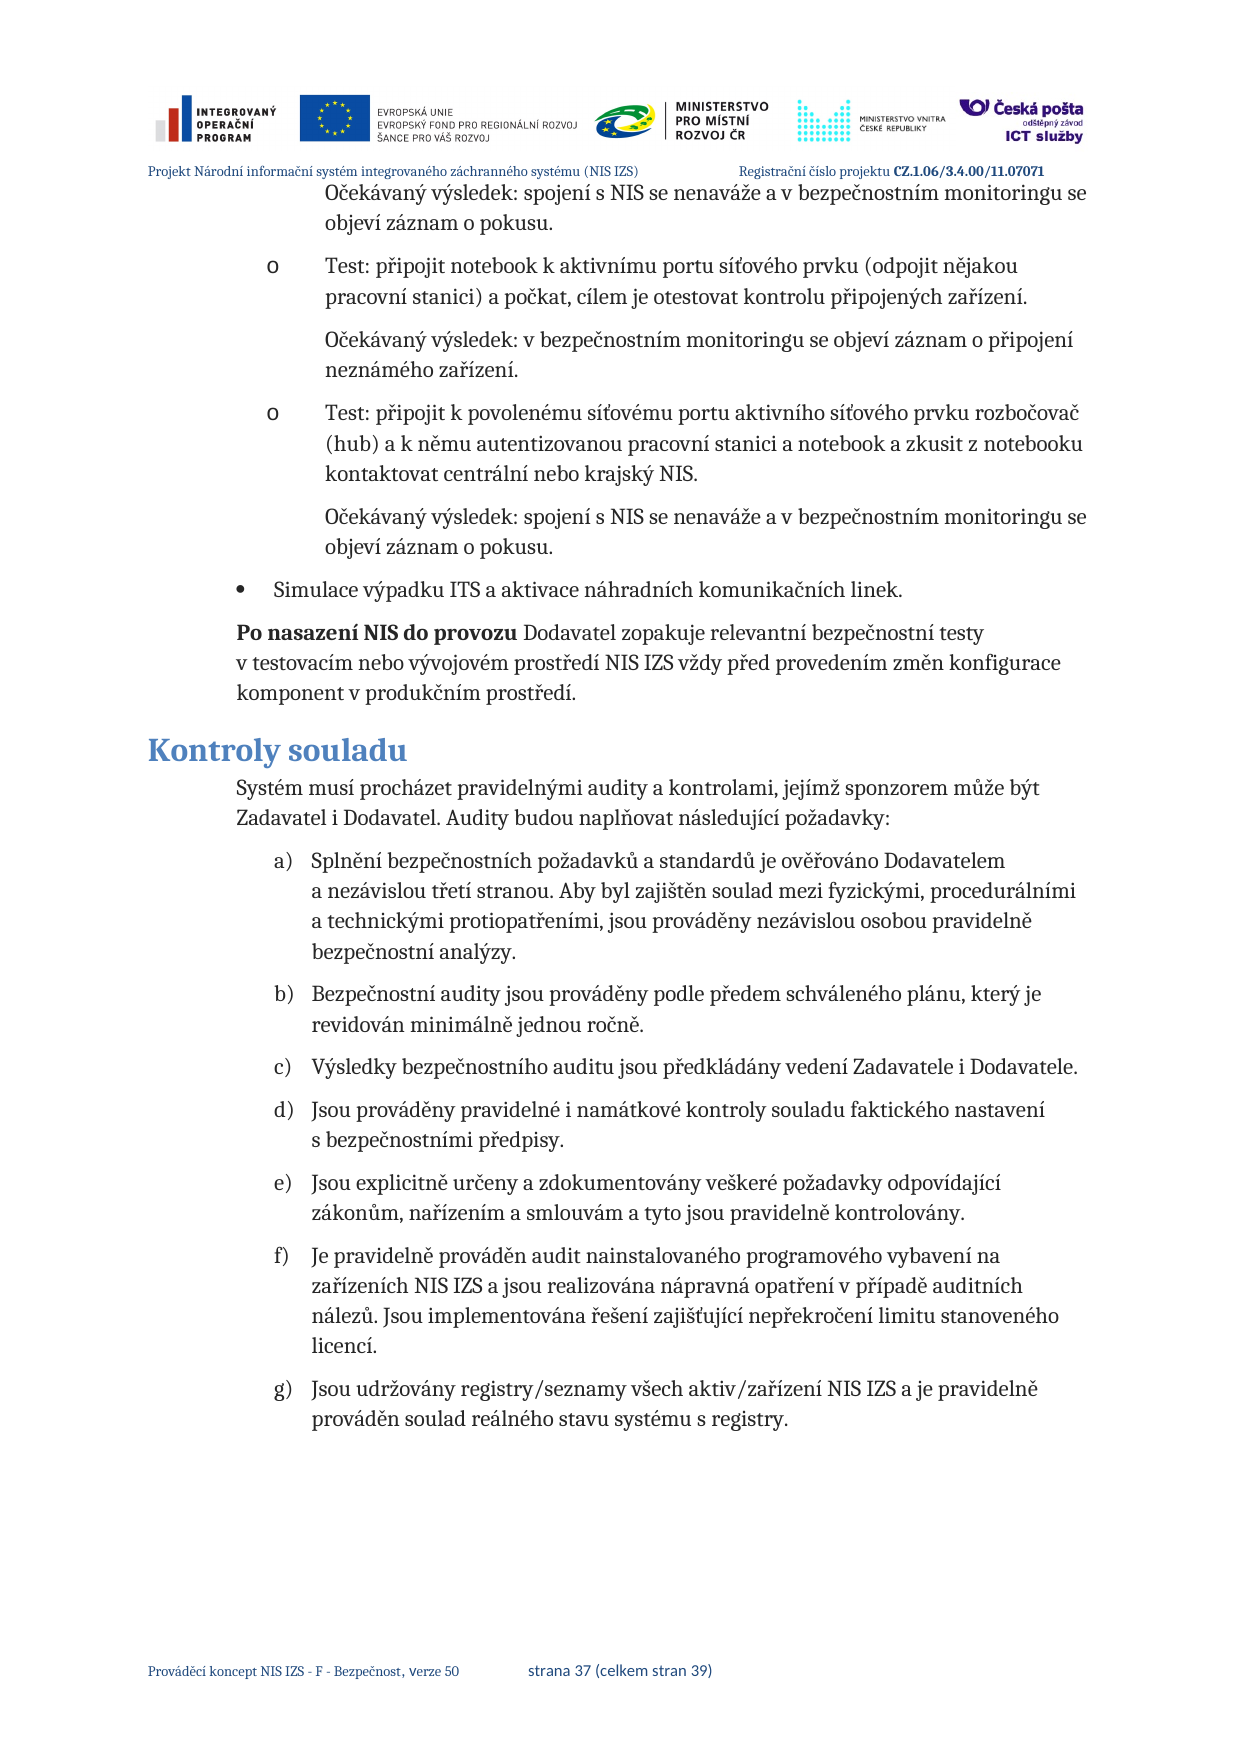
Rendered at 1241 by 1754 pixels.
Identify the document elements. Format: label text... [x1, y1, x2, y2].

list Je pravidelně prováděn audit nainstalovaného programového vybavení na zařízeních NIS IZS a jsou realizována nápravná opatření v případě auditních nálezů. Jsou implementována řešení zajišťující nepřekročení limitu stanoveného licencí. [274, 1243, 1092, 1360]
picture [147, 86, 1091, 152]
text Po nasazení NIS do provozu Dodavatel zopakuje relevantní bezpečnostní testy v testovacím nebo vývojovém prostředí NIS IZS vždy před provedením změn konfigurace komponent v produkčním prostředí. [236, 619, 1092, 706]
list Výsledky bezpečnostního auditu jsou předkládány vedení Zadavatele i Dodavatele. [274, 1054, 1092, 1081]
text Systém musí procházet pravidelnými audity a kontrolami, jejímž sponzorem může být Zadavatel i Dodavatel. Audity budou naplňovat následující požadavky: [236, 775, 1092, 832]
text Očekávaný výsledek: v bezpečnostním monitoringu se objeví záznam o připojení neznámého zařízení. [325, 327, 1092, 383]
list Jsou prováděny pravidelné i namátkové kontroly souladu faktického nastavení s bezpečnostními předpisy. [274, 1097, 1092, 1153]
list Jsou explicitně určeny a zdokumentovány veškeré požadavky odpovídající zákonům, nařízením a smlouvám a tyto jsou pravidelně kontrolovány. [274, 1170, 1092, 1226]
list Jsou udržovány registry/seznamy všech aktiv/zařízení NIS IZS a je pravidelně prováděn soulad reálného stavu systému s registry. [274, 1376, 1092, 1433]
list Test: připojit notebook k aktivnímu portu síťového prvku (odpojit nějakou pracovní stanici) a počkat, cílem je otestovat kontrolu připojených zařízení. [266, 253, 1092, 310]
list Test: připojit k povolenému síťovému portu aktivního síťového prvku rozbočovač (hub) a k němu autentizovanou pracovní stanici a notebook a zkusit z notebooku kontaktovat centrální nebo krajský NIS. [266, 399, 1092, 487]
list Splnění bezpečnostních požadavků a standardů je ověřováno Dodavatelem a nezávislou třetí stranou. Aby byl zajištěn soulad mezi fyzickými, procedurálními a technickými protiopatřeními, jsou prováděny nezávislou osobou pravidelně bezpečnostní analýzy. [274, 848, 1092, 965]
list Simulace výpadku ITS a aktivace náhradních komunikačních linek. [236, 577, 1092, 603]
subtitle Kontroly souladu [148, 731, 1092, 769]
text Očekávaný výsledek: spojení s NIS se nenaváže a v bezpečnostním monitoringu se objeví záznam o pokusu. [325, 504, 1092, 560]
text Očekávaný výsledek: spojení s NIS se nenaváže a v bezpečnostním monitoringu se objeví záznam o pokusu. [325, 180, 1092, 236]
list Bezpečnostní audity jsou prováděny podle předem schváleného plánu, který je revidován minimálně jednou ročně. [274, 981, 1092, 1038]
